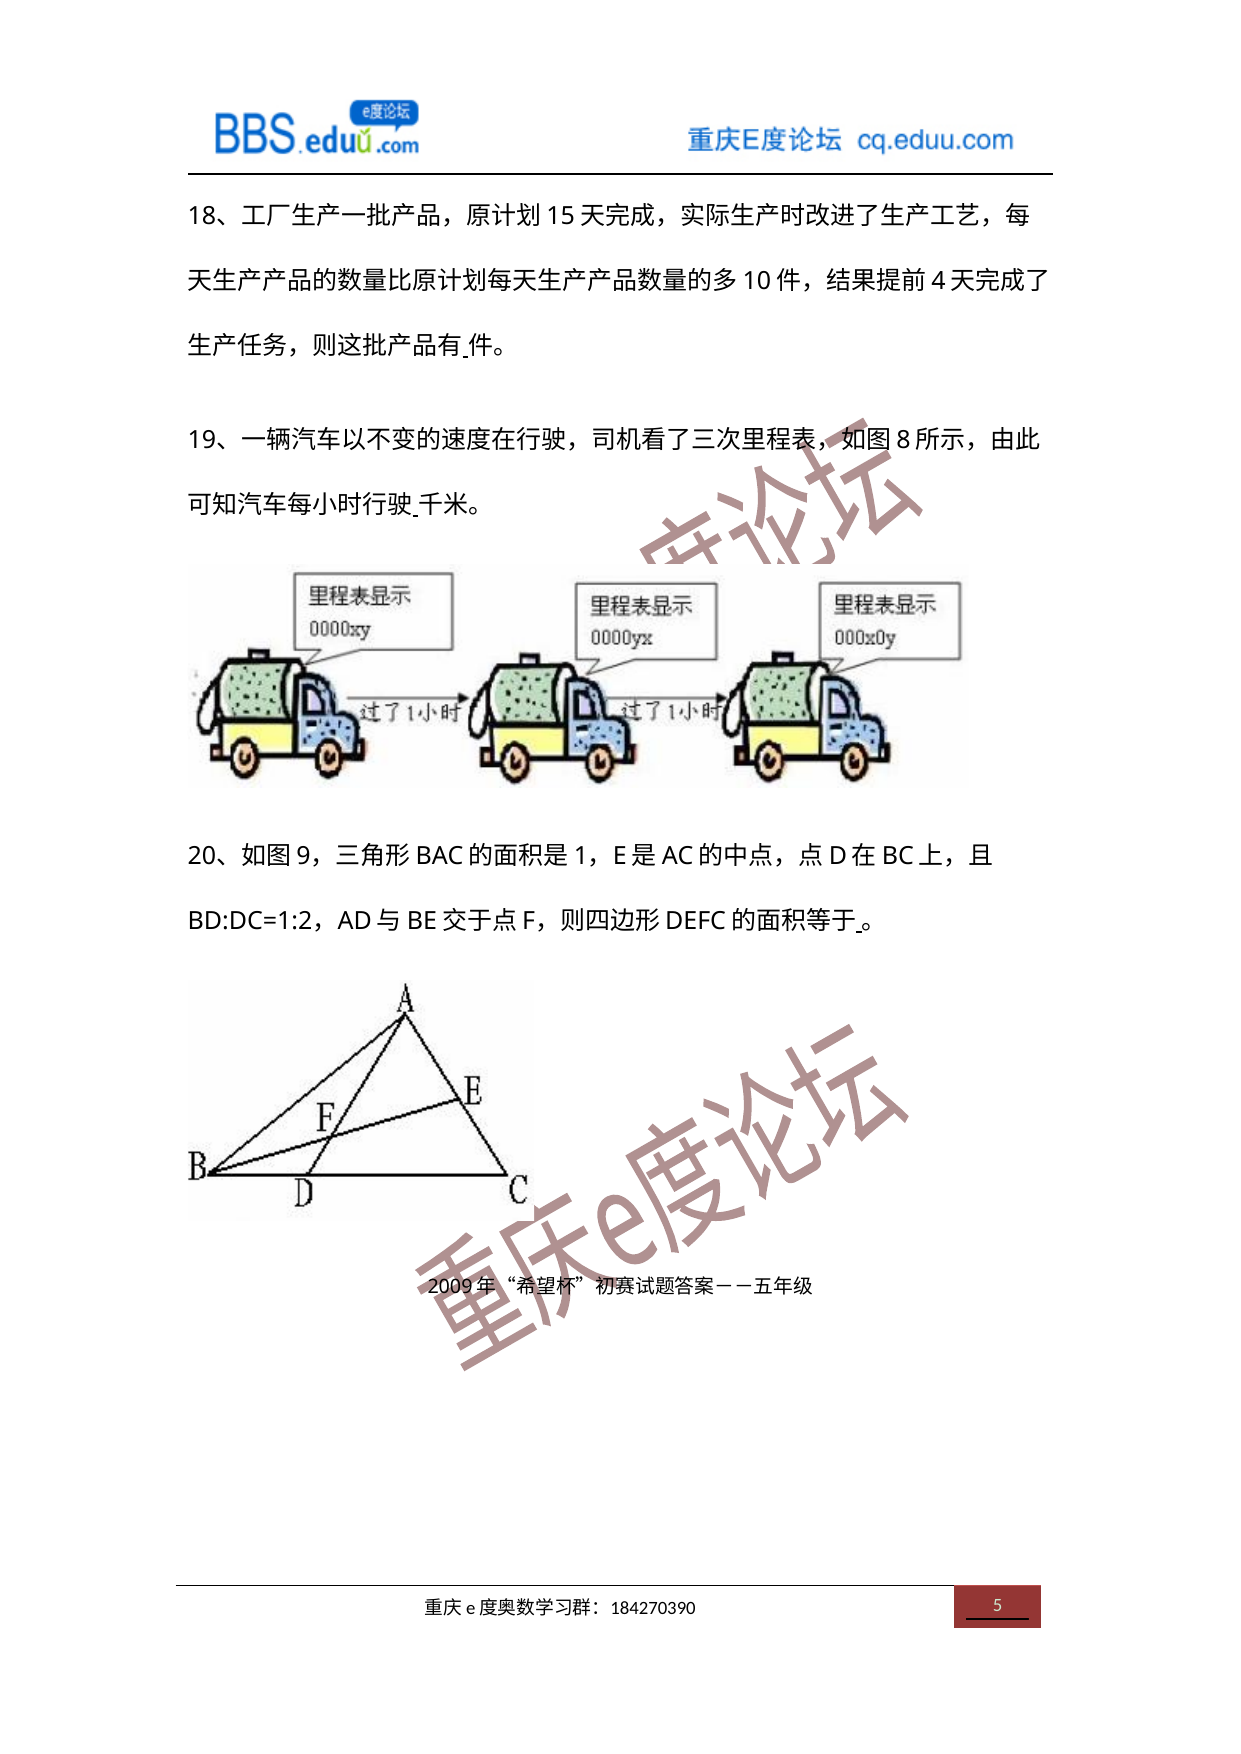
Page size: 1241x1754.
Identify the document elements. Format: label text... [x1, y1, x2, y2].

text 19、一辆汽车以不变的速度在行驶，司机看了三次里程表，如图8所示，由此可知汽车每小时行驶 千米。 [187, 405, 1053, 535]
picture [187, 980, 535, 1221]
text 2009年“希望杯”初赛试题答案－－五年级 [187, 1269, 1053, 1302]
text 20、如图9，三角形BAC的面积是1，E是AC的中点，点D在BC上，且BD:DC=1:2，AD与BE交于点F，则四边形DEFC的面积等于 。 [187, 821, 1053, 951]
text 18、工厂生产一批产品，原计划15天完成，实际生产时改进了生产工艺，每天生产产品的数量比原计划每天生产产品数量的多10件，结果提前4天完成了生产任务，则这批产品有 件。 [187, 181, 1053, 376]
picture [187, 564, 969, 788]
picture [187, 88, 1053, 171]
